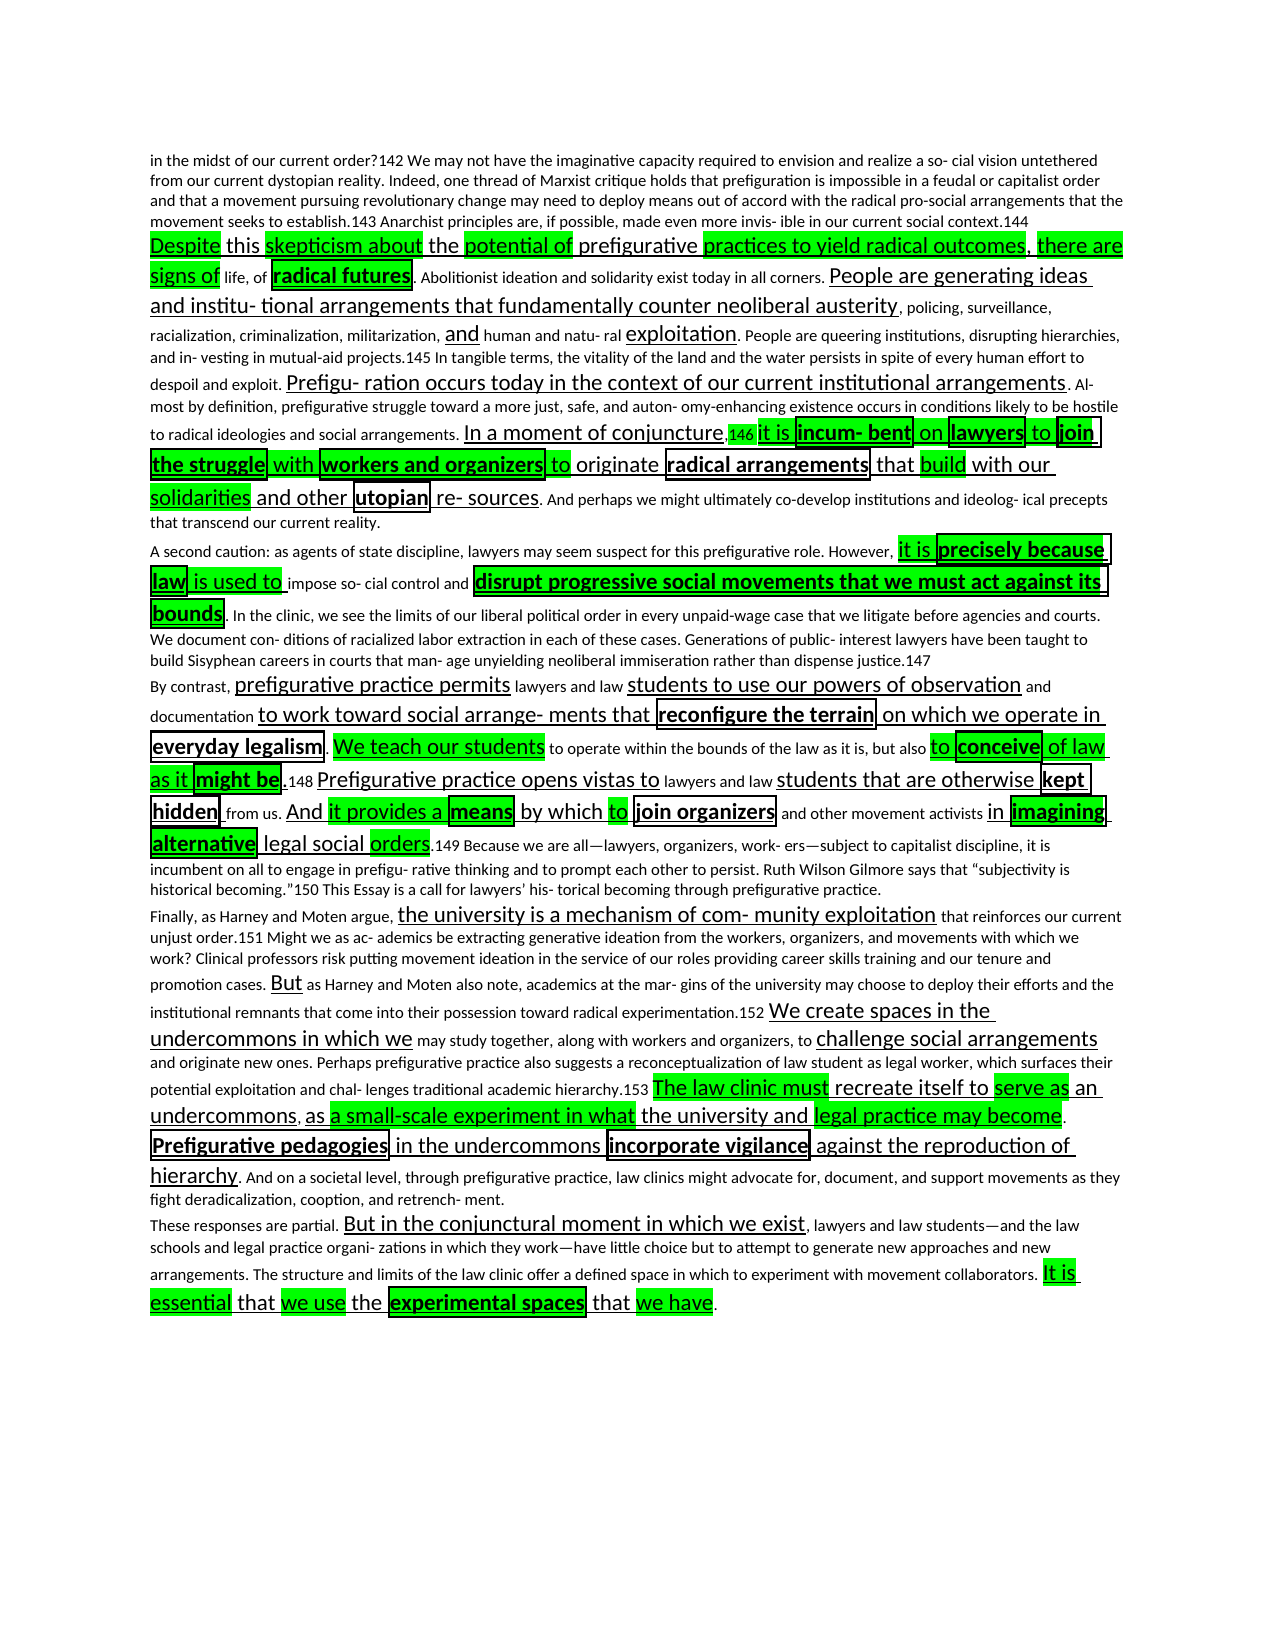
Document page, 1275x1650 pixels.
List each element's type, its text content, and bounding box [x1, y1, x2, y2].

text Finally, as Harney and Moten argue, the university is a mechanism of com- munity exploitation that reinforces our current unjust order.151 Might we as ac- ademics be extracting generative ideation from the workers, organizers, and movements with which we work? Clinical professors risk putting movement ideation in the service of our roles providing career skills training and our tenure and promotion cases. But as Harney and Moten also note, academics at the mar- gins of the university may choose to deploy their efforts and the institutional remnants that come into their possession toward radical experimentation.152 We create spaces in the undercommons in which we may study together, along with workers and organizers, to challenge social arrangements and originate new ones. Perhaps prefigurative practice also suggests a reconceptualization of law student as legal worker, which surfaces their potential exploitation and chal- lenges traditional academic hierarchy.153 The law clinic must recreate itself to serve as an undercommons, as a small-scale experiment in what the university and legal practice may become. Prefigurative pedagogies in the undercommons incorporate vigilance against the reproduction of hierarchy. And on a societal level, through prefigurative practice, law clinics might advocate for, document, and support movements as they fight deradicalization, cooption, and retrench- ment. [150, 900, 1125, 1209]
text By contrast, prefigurative practice permits lawyers and law students to use our powers of observation and documentation to work toward social arrange- ments that reconfigure the terrain on which we operate in everyday legalism. We teach our students to operate within the bounds of the law as it is, but also to conceive of law as it might be.148 Prefigurative practice opens vistas to lawyers and law students that are otherwise kept hidden from us. And it provides a means by which to join organizers and other movement activists in imagining alternative legal social orders.149 Because we are all—lawyers, organizers, work- ers—subject to capitalist discipline, it is incumbent on all to engage in prefigu- rative thinking and to prompt each other to persist. Ruth Wilson Gilmore says that “subjectivity is historical becoming.”150 This Essay is a call for lawyers’ his- torical becoming through prefigurative practice. [150, 670, 1125, 900]
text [150, 150, 1125, 231]
text These responses are partial. But in the conjunctural moment in which we exist, lawyers and law students—and the law schools and legal practice organi- zations in which they work—have little choice but to attempt to generate new approaches and new arrangements. The structure and limits of the law clinic offer a defined space in which to experiment with movement collaborators. It is essential that we use the experimental spaces that we have. [150, 1209, 1125, 1318]
text Despite this skepticism about the potential of prefigurative practices to yield radical outcomes, there are signs of life, of radical futures. Abolitionist ideation and solidarity exist today in all corners. People are generating ideas and institu- tional arrangements that fundamentally counter neoliberal austerity, policing, surveillance, racialization, criminalization, militarization, and human and natu- ral exploitation. People are queering institutions, disrupting hierarchies, and in- vesting in mutual-aid projects.145 In tangible terms, the vitality of the land and the water persists in spite of every human effort to despoil and exploit. Prefigu- ration occurs today in the context of our current institutional arrangements. Al- most by definition, prefigurative struggle toward a more just, safe, and auton- omy-enhancing existence occurs in conditions likely to be hostile to radical ideologies and social arrangements. In a moment of conjuncture,146 it is incum- bent on lawyers to join the struggle with workers and organizers to originate radical arrangements that build with our solidarities and other utopian re- sources. And perhaps we might ultimately co-develop institutions and ideolog- ical precepts that transcend our current reality. [150, 231, 1125, 533]
text A second caution: as agents of state discipline, lawyers may seem suspect for this prefigurative role. However, it is precisely because law is used to impose so- cial control and disrupt progressive social movements that we must act against its bounds. In the clinic, we see the limits of our liberal political order in every unpaid-wage case that we litigate before agencies and courts. We document con- ditions of racialized labor extraction in each of these cases. Generations of public- interest lawyers have been taught to build Sisyphean careers in courts that man- age unyielding neoliberal immiseration rather than dispense justice.147 [150, 533, 1125, 670]
